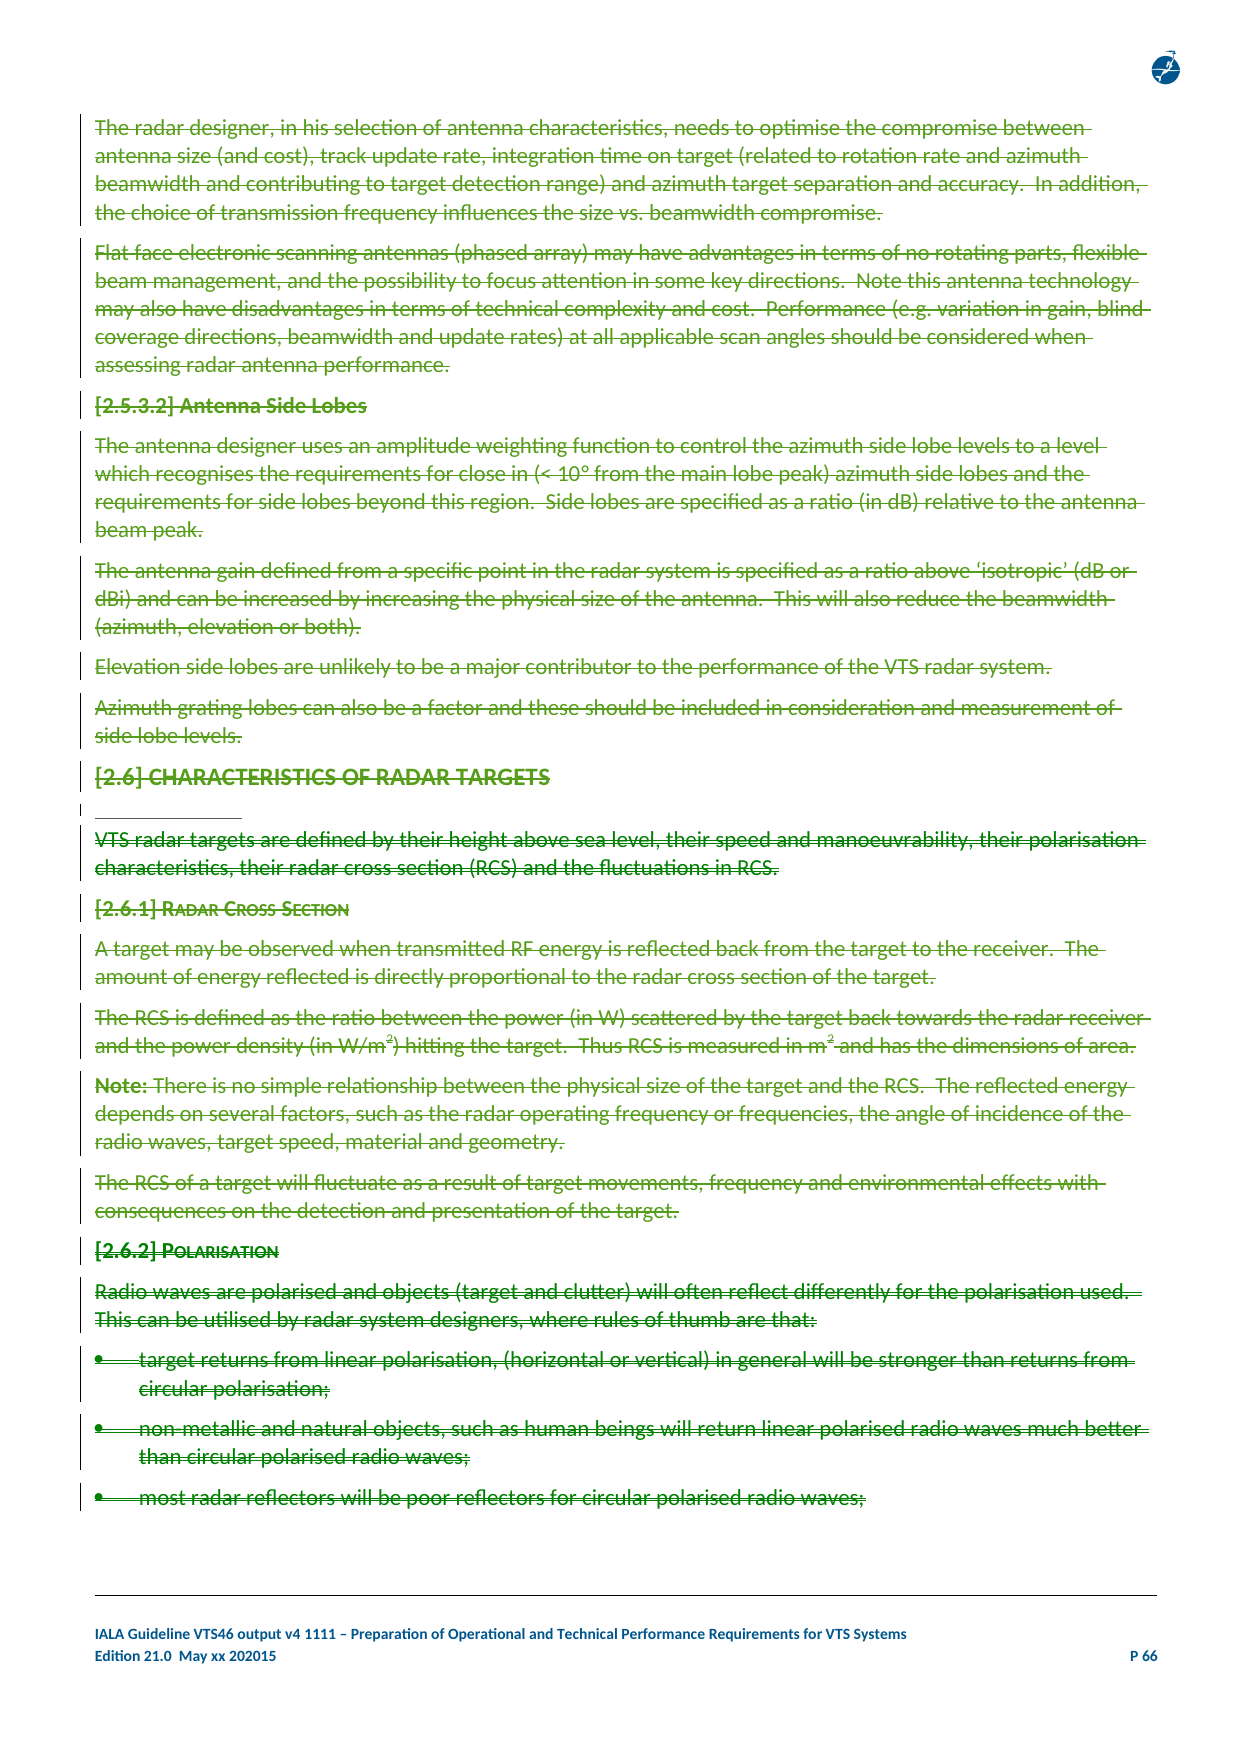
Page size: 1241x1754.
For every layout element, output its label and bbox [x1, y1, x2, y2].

picture [1120, 0, 1239, 119]
